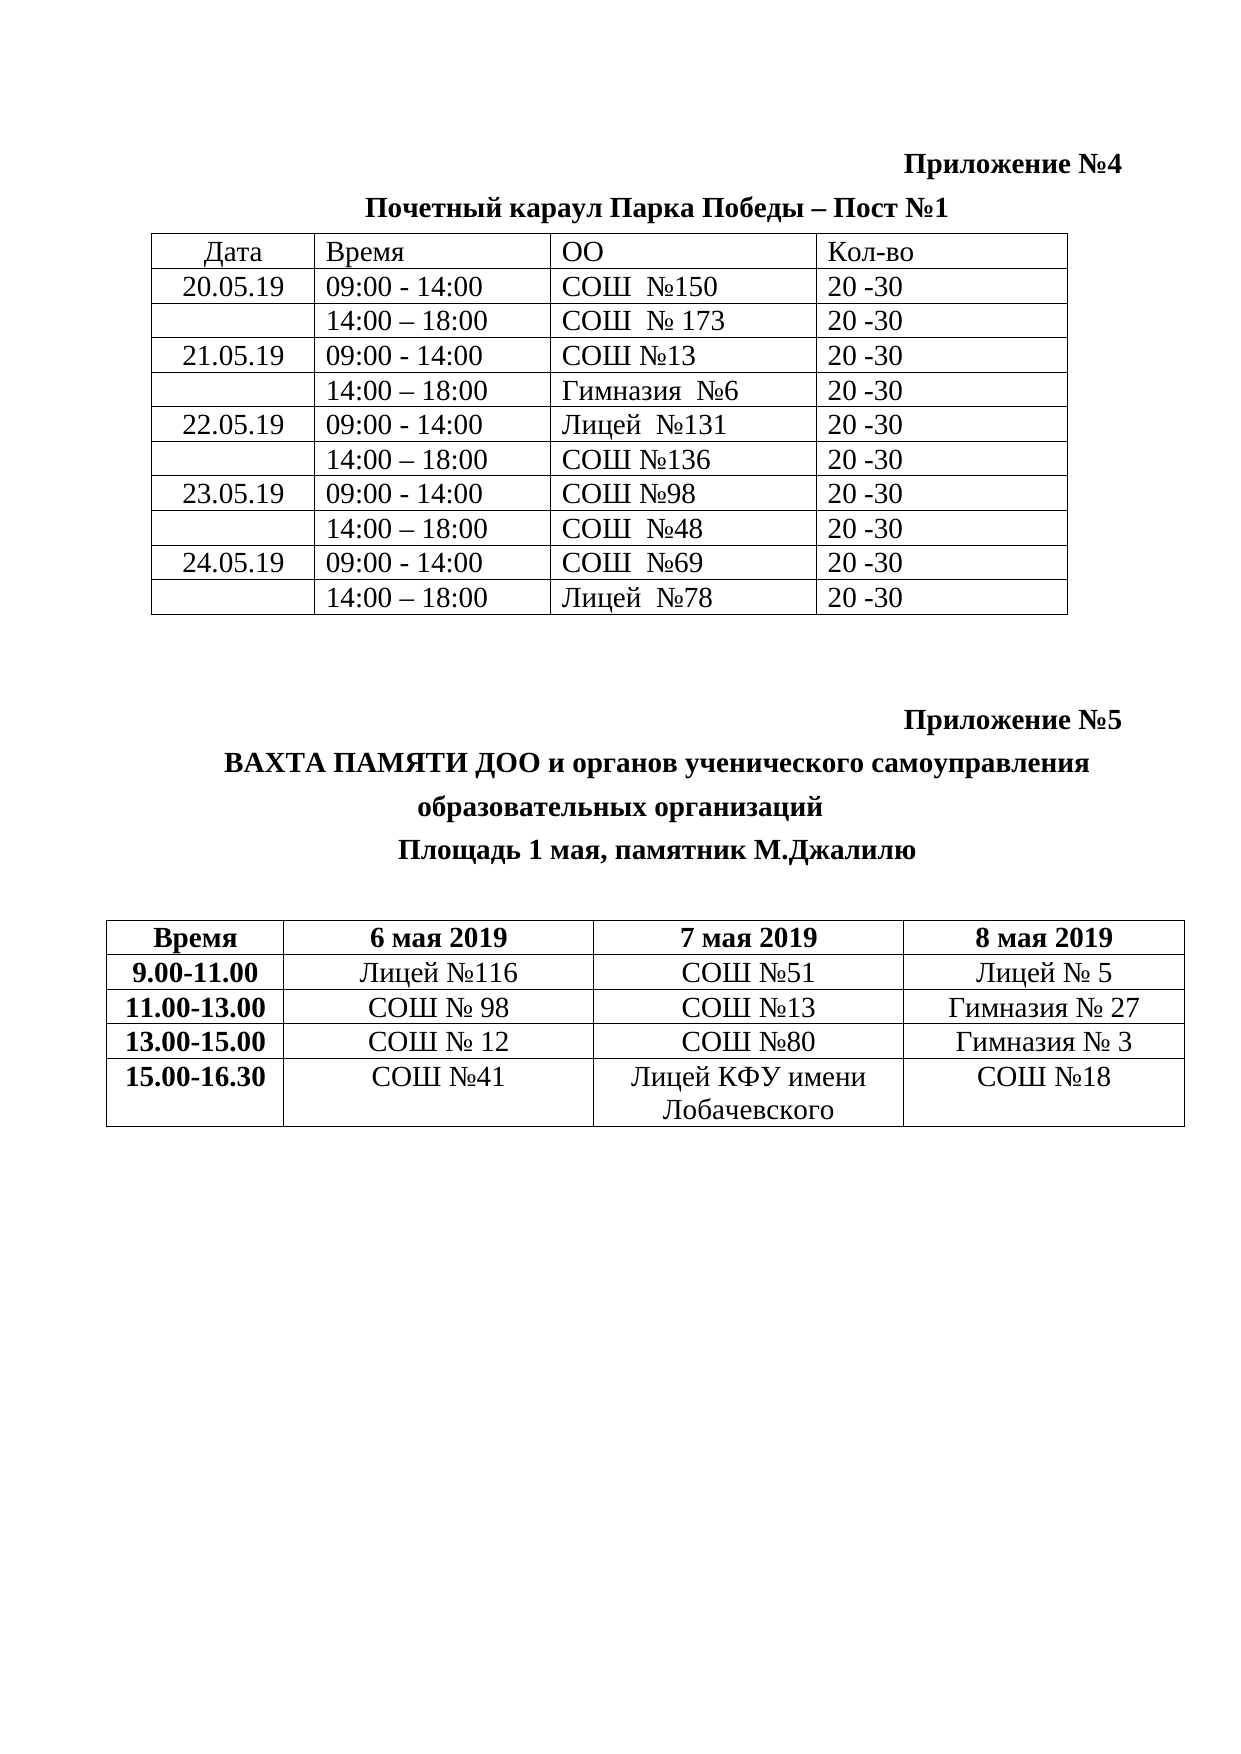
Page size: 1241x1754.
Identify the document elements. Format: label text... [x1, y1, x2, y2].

table_cell Лицей №131 [551, 407, 816, 441]
table_cell Лицей №78 [551, 580, 816, 614]
table_cell 20 -30 [817, 580, 1067, 614]
table_cell СОШ № 12 [284, 1024, 593, 1058]
table_cell 09:00 - 14:00 [315, 269, 550, 302]
table_cell 09:00 - 14:00 [315, 476, 550, 510]
table_cell 14:00 – 18:00 [315, 580, 550, 614]
table_header 8 мая 2019 [904, 921, 1184, 954]
table_cell СОШ №150 [551, 269, 816, 302]
table_cell 20.05.19 [152, 269, 314, 302]
table_cell 20 -30 [817, 546, 1067, 579]
table_cell СОШ №69 [551, 546, 816, 579]
text Площадь 1 мая, памятник М.Джалилю [118, 832, 1122, 866]
table_cell 14:00 – 18:00 [315, 511, 550, 544]
table_header 7 мая 2019 [594, 921, 903, 954]
table_cell СОШ № 173 [551, 304, 816, 337]
table_header Кол-во [817, 234, 1067, 268]
table_header 6 мая 2019 [284, 921, 593, 954]
table_cell [152, 511, 314, 544]
table_cell 20 -30 [817, 476, 1067, 510]
table_cell [152, 304, 314, 337]
table_cell [152, 580, 314, 614]
table_cell 20 -30 [817, 338, 1067, 372]
table_cell СОШ №13 [594, 990, 903, 1023]
table_cell 20 -30 [817, 407, 1067, 441]
table_cell 23.05.19 [152, 476, 314, 510]
text Приложение №4 [118, 146, 1122, 180]
table_cell 20 -30 [817, 511, 1067, 544]
table_cell СОШ №18 [904, 1059, 1184, 1126]
table_cell СОШ №98 [551, 476, 816, 510]
table_cell 20 -30 [817, 373, 1067, 406]
table_cell 9.00-11.00 [107, 955, 283, 989]
table_cell СОШ № 98 [284, 990, 593, 1023]
table_cell 09:00 - 14:00 [315, 546, 550, 579]
table_cell Лицей № 5 [904, 955, 1184, 989]
table_cell 20 -30 [817, 442, 1067, 475]
table_cell 22.05.19 [152, 407, 314, 441]
table_cell 14:00 – 18:00 [315, 373, 550, 406]
table_cell СОШ №136 [551, 442, 816, 475]
table_cell СОШ №48 [551, 511, 816, 544]
table_cell Гимназия № 3 [904, 1024, 1184, 1058]
table_cell 21.05.19 [152, 338, 314, 372]
table_cell 20 -30 [817, 304, 1067, 337]
table_cell 15.00-16.30 [107, 1059, 283, 1126]
table_cell СОШ №80 [594, 1024, 903, 1058]
table_header Время [315, 234, 550, 268]
table_header Дата [152, 234, 314, 268]
table_cell 09:00 - 14:00 [315, 407, 550, 441]
table_cell 09:00 - 14:00 [315, 338, 550, 372]
table_cell СОШ №13 [551, 338, 816, 372]
text ВАХТА ПАМЯТИ ДОО и органов ученического самоуправления образовательных организаций [118, 745, 1122, 822]
table_cell 14:00 – 18:00 [315, 442, 550, 475]
table_cell 20 -30 [817, 269, 1067, 302]
text Приложение №5 [118, 702, 1122, 735]
table_header Время [107, 921, 283, 954]
table_cell СОШ №51 [594, 955, 903, 989]
table_cell 14:00 – 18:00 [315, 304, 550, 337]
table_cell [152, 373, 314, 406]
table_cell [152, 442, 314, 475]
table_cell Гимназия № 27 [904, 990, 1184, 1023]
text Почетный караул Парка Победы – Пост №1 [118, 190, 1122, 223]
table_cell Лицей КФУ имени Лобачевского [594, 1059, 903, 1126]
table_cell 13.00-15.00 [107, 1024, 283, 1058]
table_cell 11.00-13.00 [107, 990, 283, 1023]
table_cell Гимназия №6 [551, 373, 816, 406]
table_cell Лицей №116 [284, 955, 593, 989]
table_cell 24.05.19 [152, 546, 314, 579]
table_cell СОШ №41 [284, 1059, 593, 1126]
table_header ОО [551, 234, 816, 268]
